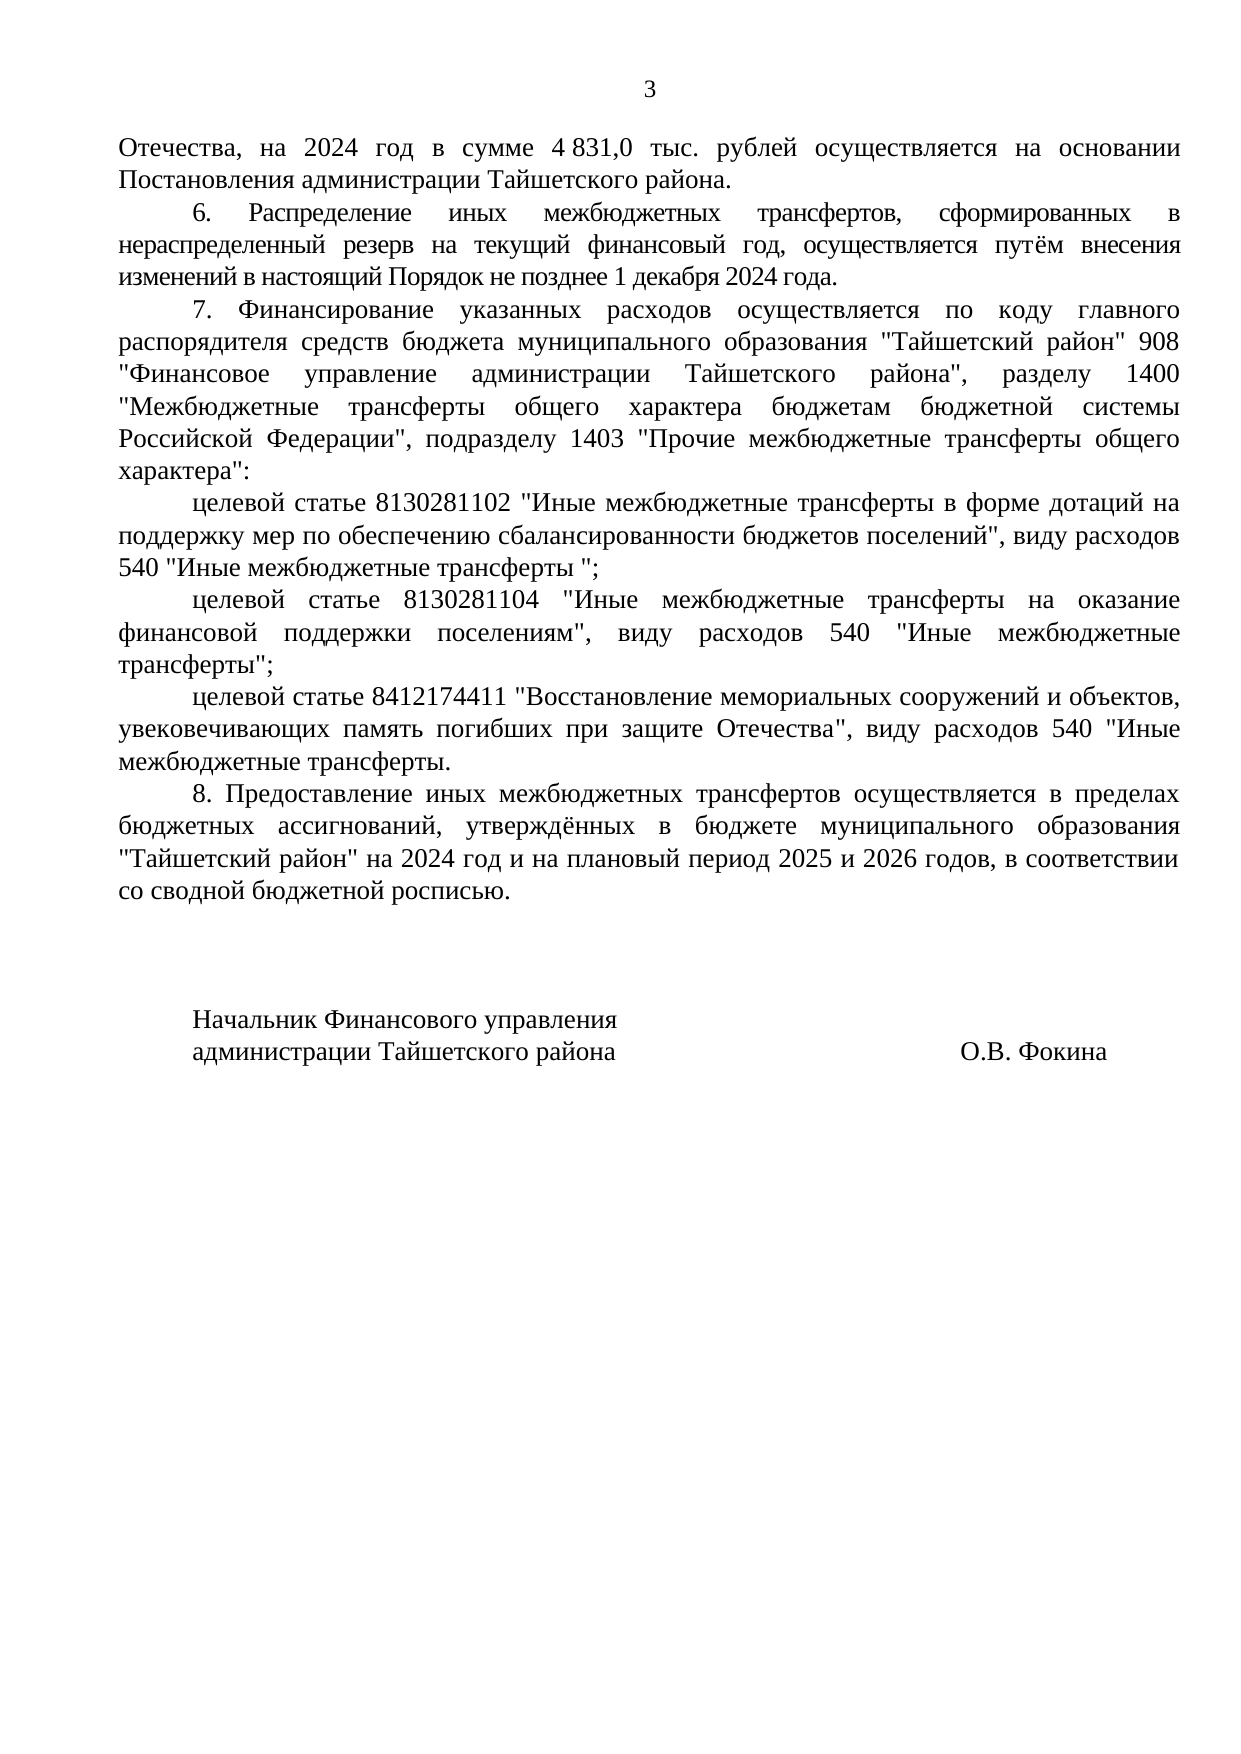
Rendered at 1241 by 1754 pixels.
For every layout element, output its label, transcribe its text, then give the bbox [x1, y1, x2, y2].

text 8. Предоставление иных межбюджетных трансфертов осуществляется в пределах бюджетных ассигнований, утверждённых в бюджете муниципального образования "Тайшетский район" на 2024 год и на плановый период 2025 и 2026 годов, в соответствии со сводной бюджетной росписью. [118, 777, 1181, 905]
text целевой статье 8130281104 "Иные межбюджетные трансферты на оказание финансовой поддержки поселениям", виду расходов 540 "Иные межбюджетные трансферты"; [118, 583, 1181, 679]
text целевой статье 8130281102 "Иные межбюджетные трансферты в форме дотаций на поддержку мер по обеспечению сбалансированности бюджетов поселений", виду расходов 540 "Иные межбюджетные трансферты "; [118, 487, 1181, 582]
list 6. Распределение иных межбюджетных трансфертов, сформированных в нераспределенный резерв на текущий финансовый год, осуществляется путём внесения изменений в настоящий Порядок не позднее 1 декабря 2024 года. [118, 196, 1181, 292]
text 7. Финансирование указанных расходов осуществляется по коду главного распорядителя средств бюджета муниципального образования "Тайшетский район" 908 "Финансовое управление администрации Тайшетского района", разделу 1400 "Межбюджетные трансферты общего характера бюджетам бюджетной системы Российской Федерации", подразделу 1403 "Прочие межбюджетные трансферты общего характера": [118, 293, 1181, 485]
text целевой статье 8412174411 "Восстановление мемориальных сооружений и объектов, увековечивающих память погибших при защите Отечества", виду расходов 540 "Иные межбюджетные трансферты. [118, 680, 1181, 776]
text администрации Тайшетского района О.В. Фокина [118, 1036, 1181, 1067]
text Начальник Финансового управления [118, 1003, 1181, 1034]
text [118, 131, 1181, 195]
